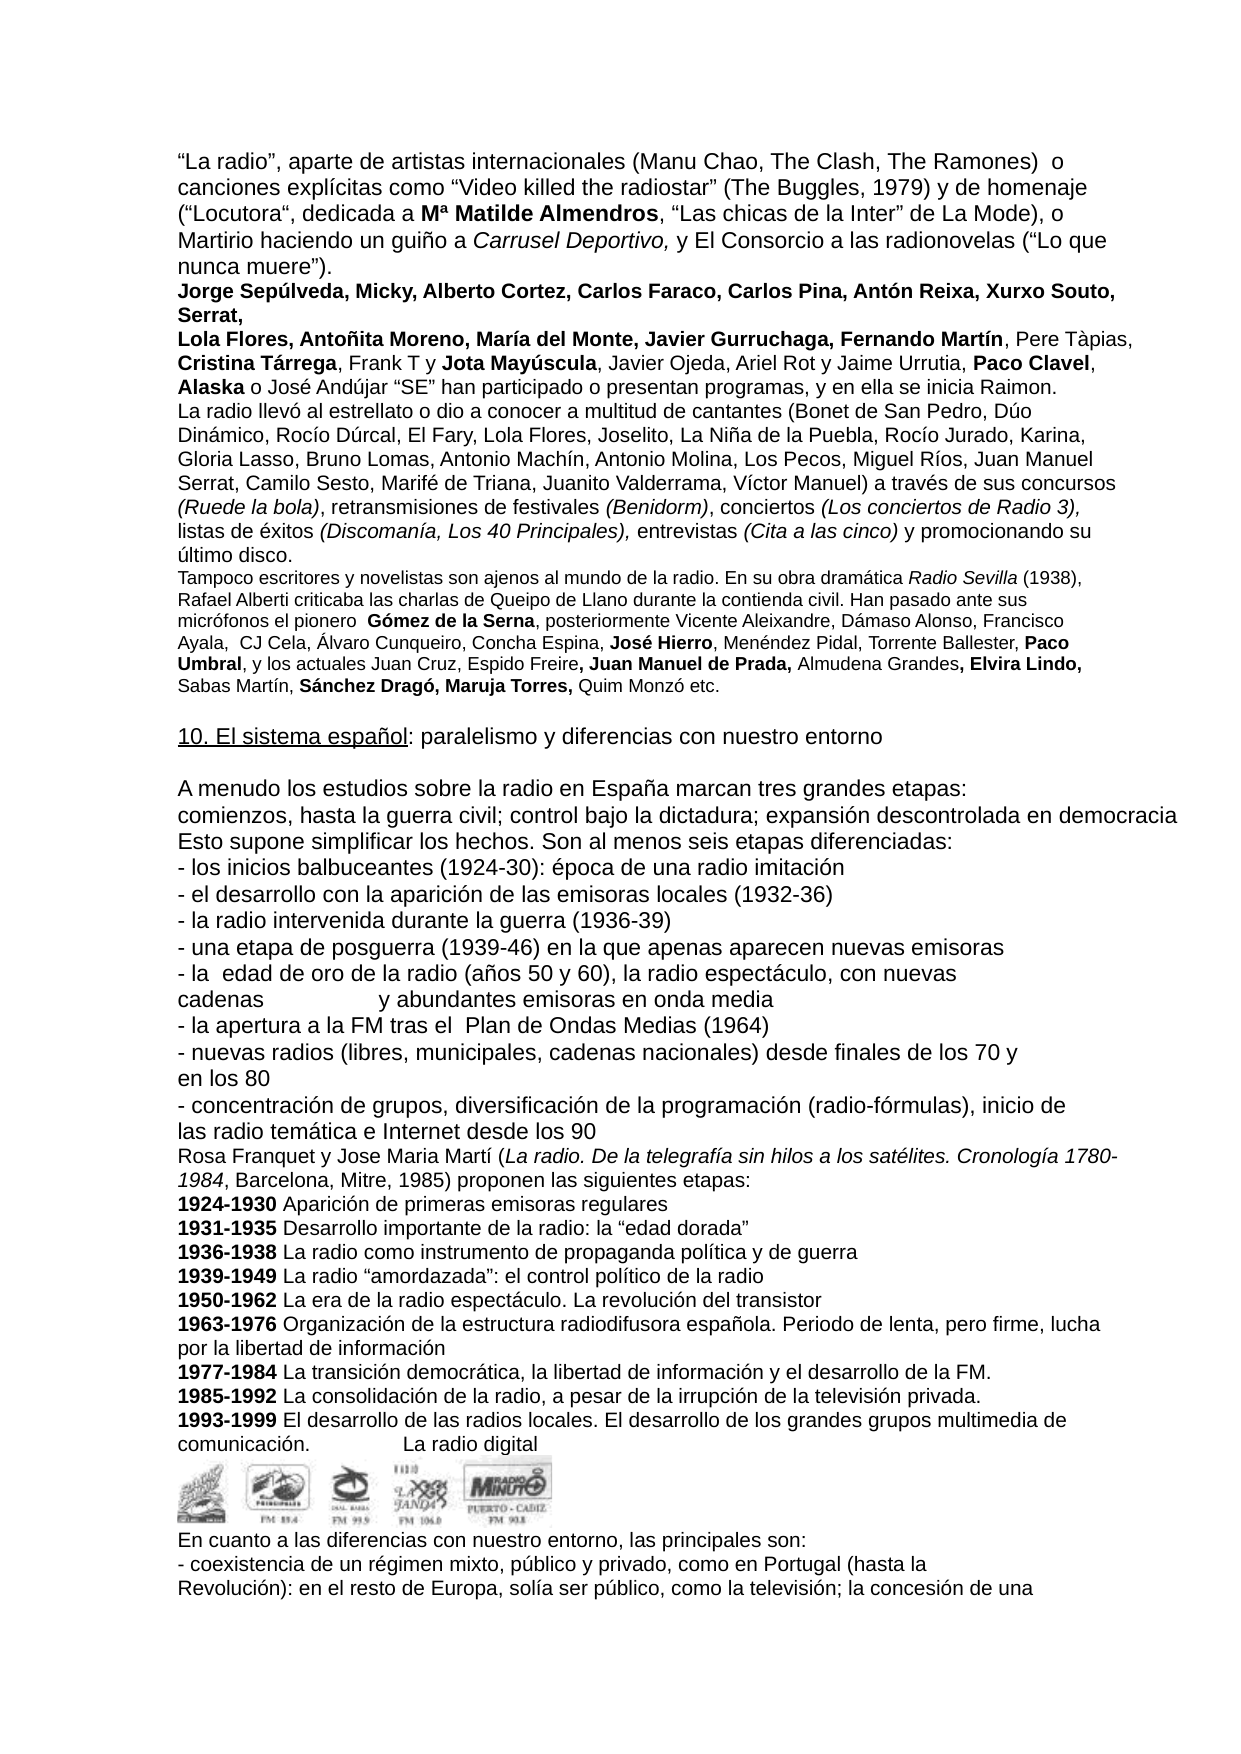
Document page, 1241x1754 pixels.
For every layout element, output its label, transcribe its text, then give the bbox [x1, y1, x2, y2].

text - concentración de grupos, diversificación de la programación (radio-fórmulas), inicio de las radio temática e Internet desde los 90 [177, 1092, 1091, 1144]
text - una etapa de posguerra (1939-46) en la que apenas aparecen nuevas emisoras [177, 933, 1049, 960]
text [177, 148, 1135, 279]
text - la radio intervenida durante la guerra (1936-39) [177, 907, 1049, 933]
text comienzos, hasta la guerra civil; control bajo la dictadura; expansión descontrolada en democracia [177, 802, 1180, 828]
text 1977-1984 La transición democrática, la libertad de información y el desarrollo de [177, 1360, 1063, 1384]
text Jorge Sepúlveda, Micky, Alberto Cortez, Carlos Faraco, Carlos Pina, Antón Reixa, Xurxo Souto, Serrat, [177, 279, 1135, 327]
text - la apertura a tras el Plan de Ondas Medias (1964) [177, 1012, 1049, 1039]
text La radio llevó al estrellato o dio a conocer a multitud de cantantes (Bonet de San Pedro, Dúo Dinámico, Rocío Dúrcal, El Fary, Lola Flores, Joselito, de , Rocío Jurado, Karina, Gloria Lasso, Bruno Lomas, Antonio Machín, Antonio Molina, Los Pecos, Miguel Ríos, Juan Manuel Serrat, Camilo Sesto, Marifé de Triana, Juanito Valderrama, Víctor Manuel) a través de sus concursos (Ruede la bola), retransmisiones de festivales (Benidorm), conciertos (Los conciertos de Radio 3), listas de éxitos (Discomanía, Los 40 Principales), entrevistas (Cita a las cinco) y promocionando su último disco. [177, 399, 1121, 567]
text Tampoco escritores y novelistas son ajenos al mundo de la radio. En su obra dramática Radio Sevilla (1938), Rafael Alberti criticaba las charlas de Queipo de Llano durante la contienda civil. Han pasado ante sus micrófonos el pionero Gómez de , posteriormente Vicente Aleixandre, Dámaso Alonso, Francisco Ayala, CJ Cela, Álvaro Cunqueiro, Concha Espina, José Hierro, Menéndez Pidal, Torrente Ballester, Paco Umbral, y los actuales Juan Cruz, Espido Freire, Juan Manuel de Prada, Almudena Grandes, Elvira Lindo, Sabas Martín, Sánchez Dragó, Maruja Torres, Quim Monzó etc. [177, 567, 1106, 696]
text 1950-1962 La era de la radio espectáculo. La revolución del transistor [177, 1288, 1063, 1312]
text 1985-1992 La consolidación de la radio, a pesar de la irrupción de la televisión privada. [177, 1384, 1063, 1408]
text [177, 1552, 1049, 1599]
text 1993-1999 El desarrollo de las radios locales. El desarrollo de los grandes grupos multimedia de comunicación. La radio digital [177, 1408, 1150, 1456]
text Rosa Franquet y Jose Maria Martí (La radio. De la telegrafía sin hilos a los satélites. Cronología 1780-1984, Barcelona, Mitre, 1985) proponen las siguientes etapas: [177, 1144, 1121, 1192]
text 1924-1930 Aparición de primeras emisoras regulares [177, 1192, 1063, 1216]
text En cuanto a las diferencias con nuestro entorno, las principales son: [177, 1528, 1049, 1552]
text 1936-1938 La radio como instrumento de propaganda política y de guerra [177, 1240, 1063, 1264]
text - la edad de oro de la radio (años 50 y 60), la radio espectáculo, con nuevas cadenas y abundantes emisoras en onda media [177, 960, 1049, 1012]
text - nuevas radios (libres, municipales, cadenas nacionales) desde finales de los 70 y en los 80 [177, 1039, 1049, 1092]
text A menudo los estudios sobre la radio en España marcan tres grandes etapas: [177, 775, 1049, 802]
text Lola Flores, Antoñita Moreno, María del Monte, Javier Gurruchaga, Fernando Martín, Pere Tàpias, Cristina Tárrega, Frank T y Jota Mayúscula, Javier Ojeda, Ariel Rot y Jaime Urrutia, Paco Clavel, Alaska o José Andújar “SE” han participado o presentan programas, y en ella se inicia Raimon. [177, 327, 1135, 399]
picture [177, 1455, 553, 1528]
text 1963-1976 Organización de la estructura radiodifusora española. Periodo de lenta, pero firme, lucha por la libertad de información [177, 1312, 1120, 1360]
text Esto supone simplificar los hechos. Son al menos seis etapas diferenciadas: [177, 828, 1049, 854]
text 10. El sistema español: paralelismo y diferencias con nuestro entorno [177, 723, 1049, 749]
text - los inicios balbuceantes (1924-30): época de una radio imitación [177, 854, 1049, 881]
text 1939-1949 La radio “amordazada”: el control político de la radio [177, 1264, 1063, 1288]
text - el desarrollo con la aparición de las emisoras locales (1932-36) [177, 881, 1049, 907]
text 1931-1935 Desarrollo importante de la radio: la “edad dorada” [177, 1216, 1063, 1240]
